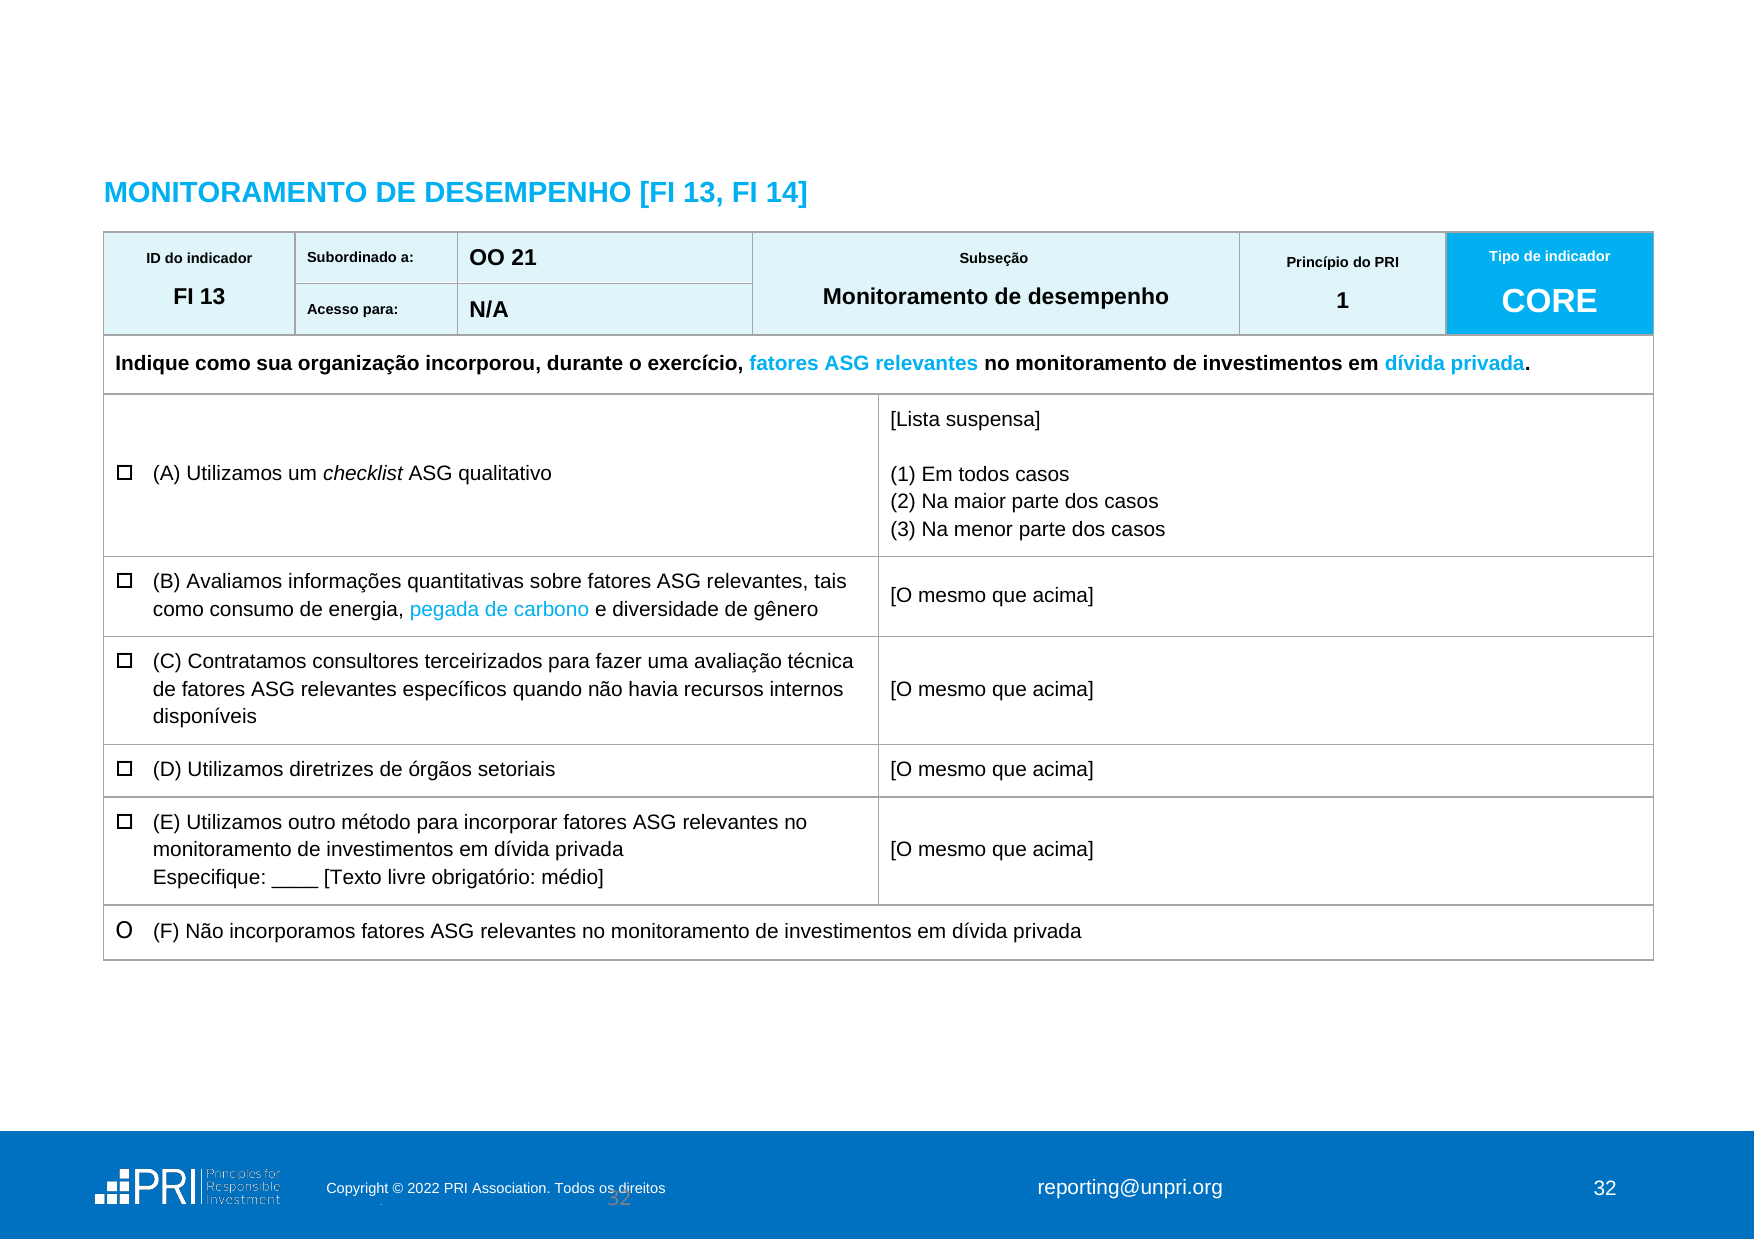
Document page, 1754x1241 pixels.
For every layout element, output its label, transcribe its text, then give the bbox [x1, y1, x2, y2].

table_cell Acesso para: [296, 284, 457, 334]
table_cell (F) Não incorporamos fatores ASG relevantes no monitoramento de investimentos em dívida privada [104, 906, 1653, 959]
picture [92, 1166, 282, 1207]
table_header ID do indicador FI 13 [104, 233, 294, 334]
table_cell Indique como sua organização incorporou, durante o exercício, fatores ASG relevantes no monitoramento de investimentos em dívida privada. [104, 336, 1653, 393]
table_header Subseção Monitoramento de desempenho [753, 233, 1239, 334]
table_cell [Lista suspensa] (1) Em todos casos (2) Na maior parte dos casos (3) Na menor parte dos casos [879, 395, 1653, 556]
table_cell (D) Utilizamos diretrizes de órgãos setoriais [104, 745, 878, 796]
table_cell (B) Avaliamos informações quantitativas sobre fatores ASG relevantes, tais como consumo de energia, pegada de carbono e diversidade de gênero [104, 557, 878, 636]
table_cell (A) Utilizamos um checklist ASG qualitativo [104, 395, 878, 556]
table_header Subordinado a: [296, 233, 457, 282]
table_header Tipo de indicador CORE [1447, 233, 1653, 334]
table_cell [O mesmo que acima] [879, 745, 1653, 796]
table_cell [O mesmo que acima] [879, 798, 1653, 904]
table_cell (C) Contratamos consultores terceirizados para fazer uma avaliação técnica de fatores ASG relevantes específicos quando não havia recursos internos disponíveis [104, 637, 878, 743]
table_header Princípio do PRI 1 [1240, 233, 1445, 334]
table_cell N/A [458, 284, 752, 334]
table_cell [O mesmo que acima] [879, 637, 1653, 743]
subtitle Monitoramento de desempenho [FI 13, FI 14] [103, 175, 1650, 208]
table_cell (E) Utilizamos outro método para incorporar fatores ASG relevantes no monitoramento de investimentos em dívida privada Especifique: ____ [Texto livre obrigatório: médio] [104, 798, 878, 904]
table_cell [O mesmo que acima] [879, 557, 1653, 636]
table_header OO 21 [458, 233, 752, 282]
